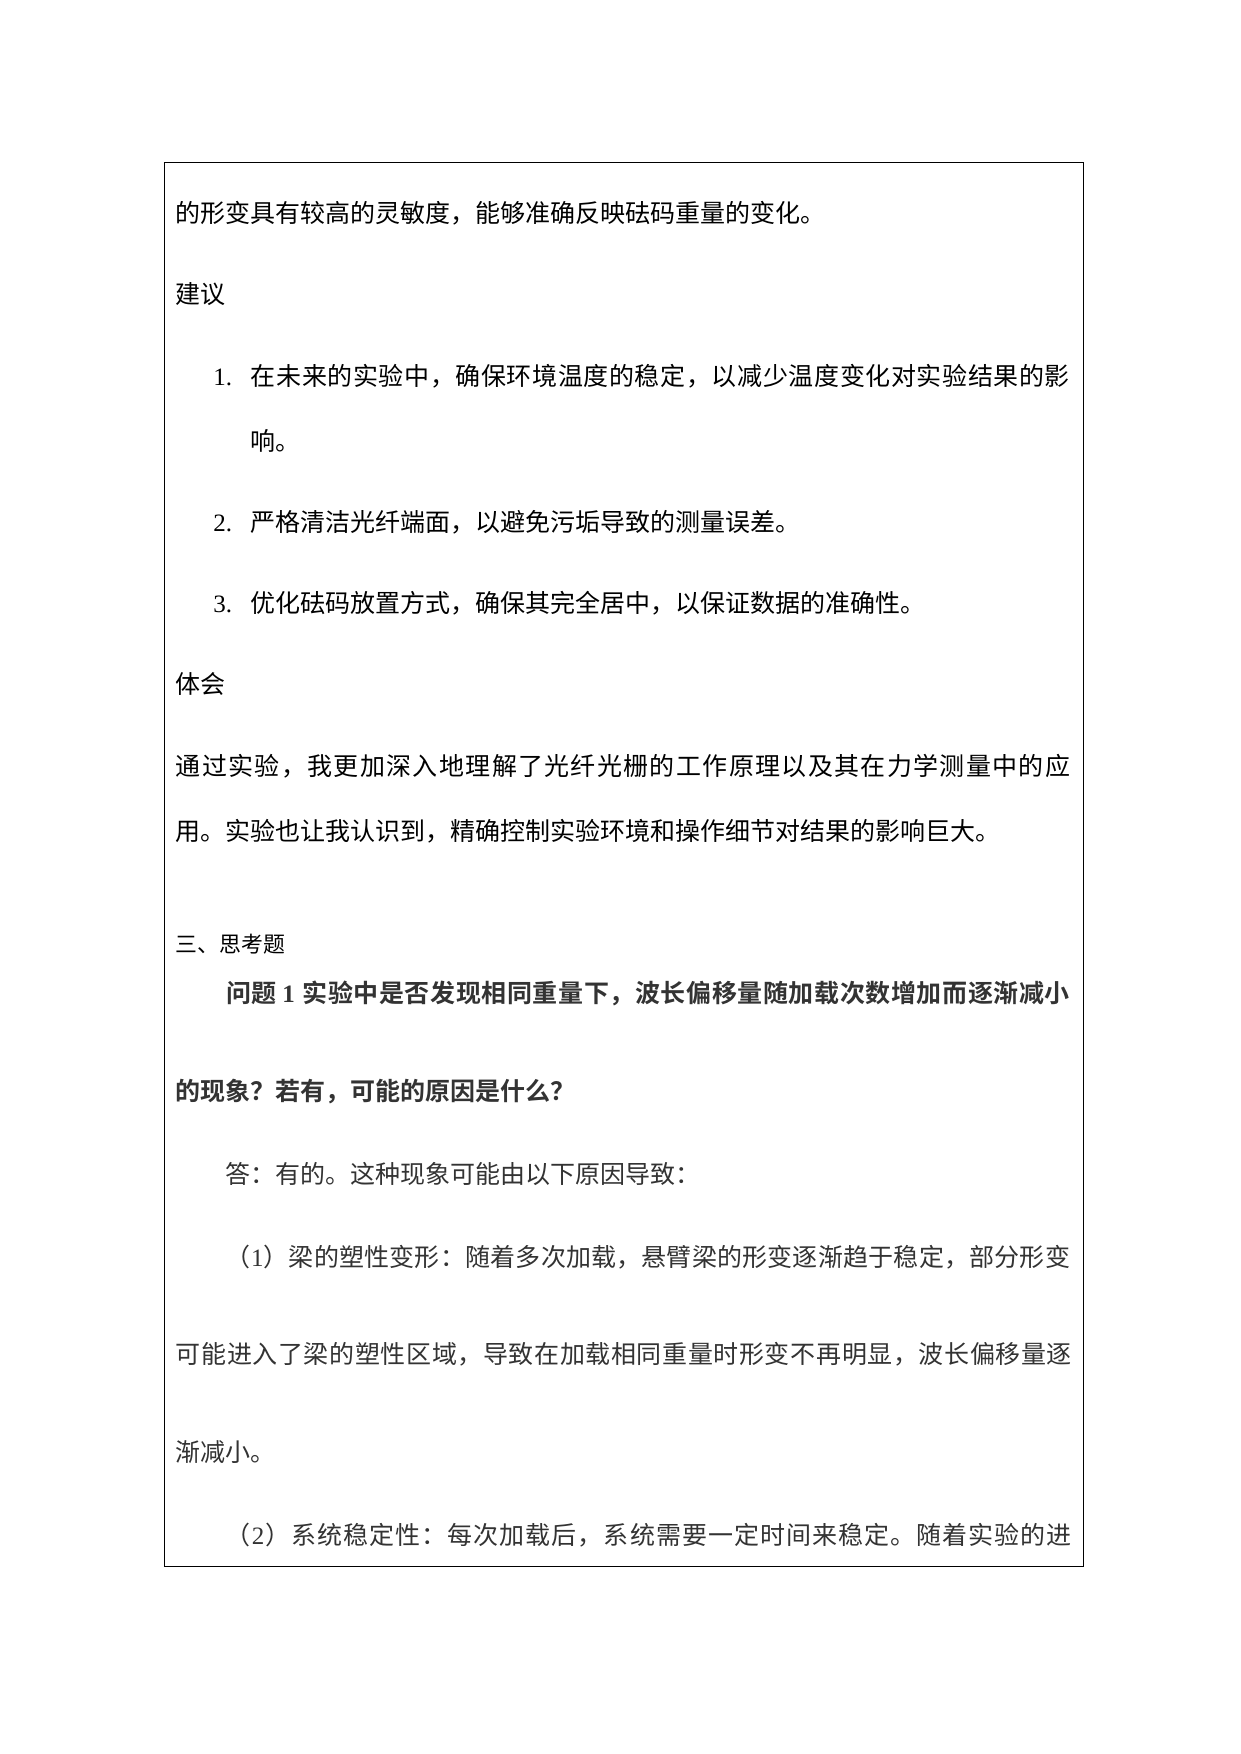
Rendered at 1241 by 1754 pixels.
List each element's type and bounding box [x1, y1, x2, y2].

table_cell [165, 163, 1083, 1566]
